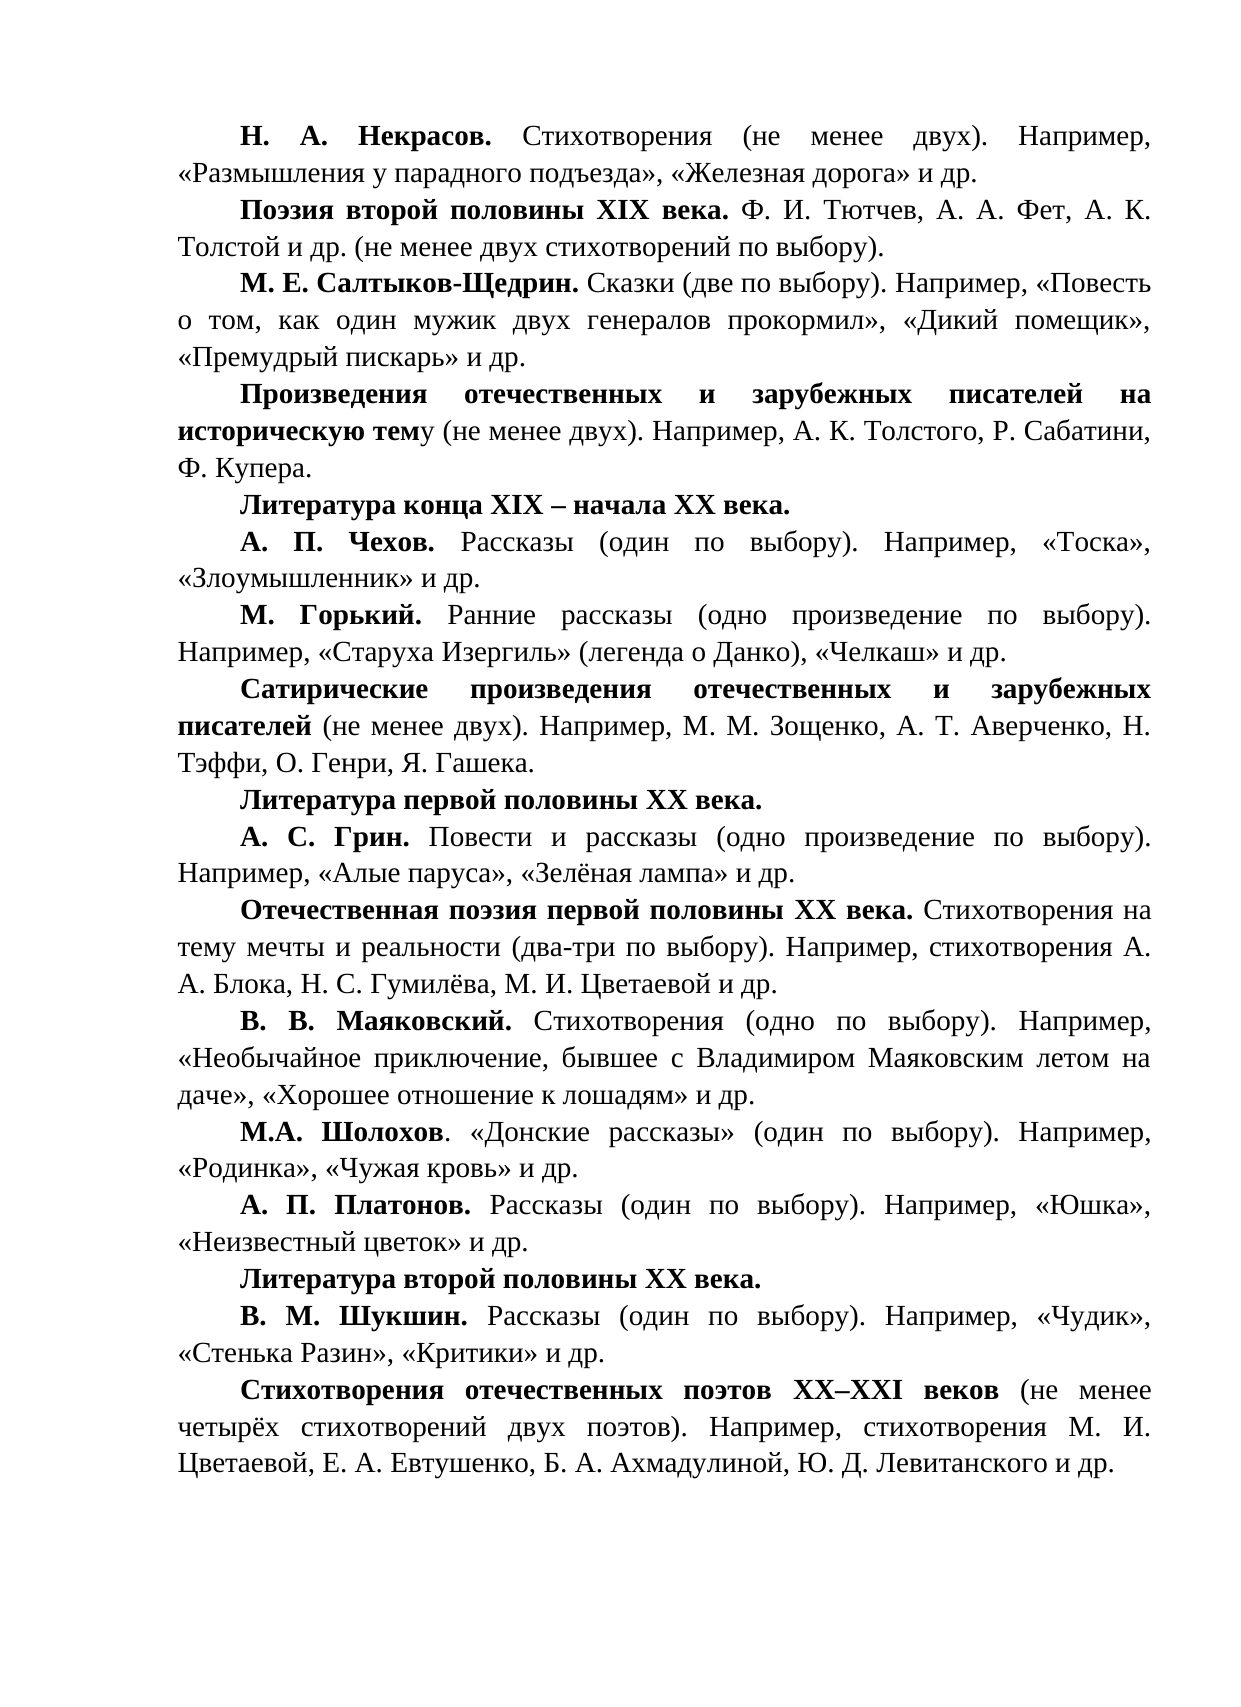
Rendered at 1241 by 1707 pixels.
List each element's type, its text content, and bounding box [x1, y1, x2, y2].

text Литература второй половины XX века. [177, 1261, 1152, 1295]
text В. В. Маяковский. Стихотворения (одно по выбору). Например, «Необычайное приключение, бывшее с Владимиром Маяковским летом на даче», «Хорошее отношение к лошадям» и др. [177, 1003, 1152, 1110]
text Литература конца XIX – начала XX века. [177, 487, 1152, 520]
text Поэзия второй половины XIX века. Ф. И. Тютчев, А. А. Фет, А. К. Толстой и др. (не менее двух стихотворений по выбору). [177, 192, 1152, 262]
text А. П. Платонов. Рассказы (один по выбору). Например, «Юшка», «Неизвестный цветок» и др. [177, 1187, 1152, 1258]
text Стихотворения отечественных поэтов XX–XXI веков (не менее четырёх стихотворений двух поэтов). Например, стихотворения М. И. Цветаевой, Е. А. Евтушенко, Б. А. Ахмадулиной, Ю. Д. Левитанского и др. [177, 1372, 1152, 1479]
text А. П. Чехов. Рассказы (один по выбору). Например, «Тоска», «Злоумышленник» и др. [177, 524, 1152, 594]
text М. Горький. Ранние рассказы (одно произведение по выбору). Например, «Старуха Изергиль» (легенда о Данко), «Челкаш» и др. [177, 597, 1152, 668]
text Отечественная поэзия первой половины XX века. Стихотворения на тему мечты и реальности (два-три по выбору). Например, стихотворения А. А. Блока, Н. С. Гумилёва, М. И. Цветаевой и др. [177, 892, 1152, 1000]
text Произведения отечественных и зарубежных писателей на историческую тему (не менее двух). Например, А. К. Толстого, Р. Сабатини, Ф. Купера. [177, 376, 1152, 483]
text Н. А. Некрасов. Стихотворения (не менее двух). Например, «Размышления у парадного подъезда», «Железная дорога» и др. [177, 118, 1152, 188]
text М.А. Шолохов. «Донские рассказы» (один по выбору). Например, «Родинка», «Чужая кровь» и др. [177, 1114, 1152, 1184]
text Литература первой половины XX века. [177, 782, 1152, 815]
text В. М. Шукшин. Рассказы (один по выбору). Например, «Чудик», «Стенька Разин», «Критики» и др. [177, 1298, 1152, 1368]
text Сатирические произведения отечественных и зарубежных писателей (не менее двух). Например, М. М. Зощенко, А. Т. Аверченко, Н. Тэффи, О. Генри, Я. Гашека. [177, 671, 1152, 778]
text А. С. Грин. Повести и рассказы (одно произведение по выбору). Например, «Алые паруса», «Зелёная лампа» и др. [177, 819, 1152, 889]
text М. Е. Салтыков-Щедрин. Сказки (две по выбору). Например, «Повесть о том, как один мужик двух генералов прокормил», «Дикий помещик», «Премудрый пискарь» и др. [177, 266, 1152, 373]
